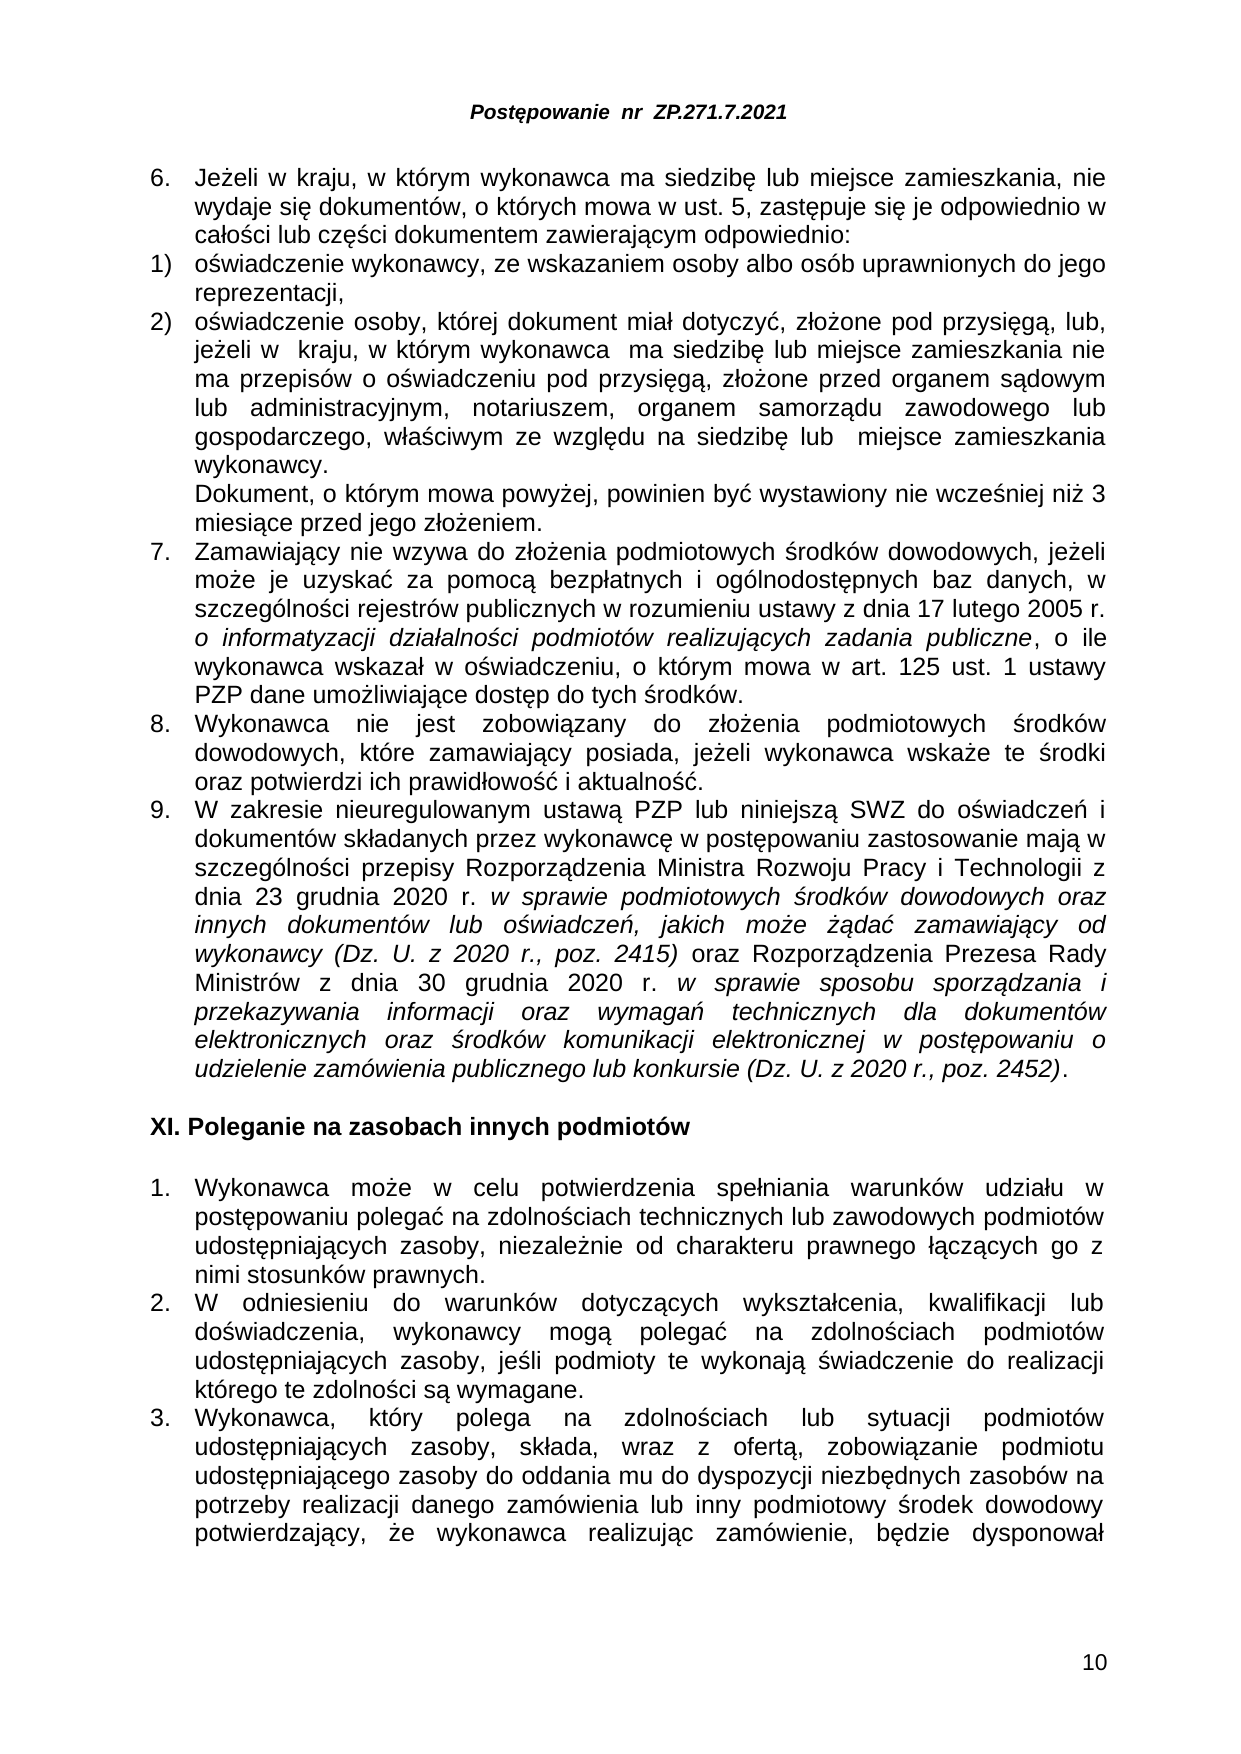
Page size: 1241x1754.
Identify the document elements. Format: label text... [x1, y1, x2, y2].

list oświadczenie osoby, której dokument miał dotyczyć, złożone pod przysięgą, lub, jeżeli w kraju, w którym wykonawca ma siedzibę lub miejsce zamieszkania nie ma przepisów o oświadczeniu pod przysięgą, złożone przed organem sądowym lub administracyjnym, notariuszem, organem samorządu zawodowego lub gospodarczego, właściwym ze względu na siedzibę lub miejsce zamieszkania wykonawcy. [150, 307, 1107, 479]
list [150, 1403, 1105, 1547]
subtitle XI. Poleganie na zasobach innych podmiotów [150, 1112, 1107, 1140]
text 9. W zakresie nieuregulowanym ustawą PZP lub niniejszą SWZ do oświadczeń i dokumentów składanych przez wykonawcę w postępowaniu zastosowanie mają w szczególności przepisy Rozporządzenia Ministra Rozwoju Pracy i Technologii z dnia 23 grudnia 2020 r. w sprawie podmiotowych środków dowodowych oraz innych dokumentów lub oświadczeń, jakich może żądać zamawiający od wykonawcy (Dz. U. z 2020 r., poz. 2415) oraz Rozporządzenia Prezesa Rady Ministrów z dnia 30 grudnia 2020 r. w sprawie sposobu sporządzania i przekazywania informacji oraz wymagań technicznych dla dokumentów elektronicznych oraz środków komunikacji elektronicznej w postępowaniu o udzielenie zamówienia publicznego lub konkursie (Dz. U. z 2020 r., poz. 2452). [150, 795, 1107, 1083]
list Wykonawca może w celu potwierdzenia spełniania warunków udziału w postępowaniu polegać na zdolnościach technicznych lub zawodowych podmiotów udostępniających zasoby, niezależnie od charakteru prawnego łączących go z nimi stosunków prawnych. [150, 1173, 1105, 1288]
list W odniesieniu do warunków dotyczących wykształcenia, kwalifikacji lub doświadczenia, wykonawcy mogą polegać na zdolnościach podmiotów udostępniających zasoby, jeśli podmioty te wykonają świadczenie do realizacji którego te zdolności są wymagane. [150, 1288, 1105, 1403]
text Dokument, o którym mowa powyżej, powinien być wystawiony nie wcześniej niż 3 miesiące przed jego złożeniem. [194, 479, 1107, 537]
text 7. Zamawiający nie wzywa do złożenia podmiotowych środków dowodowych, jeżeli może je uzyskać za pomocą bezpłatnych i ogólnodostępnych baz danych, w szczególności rejestrów publicznych w rozumieniu ustawy z dnia 17 lutego 2005 r. o informatyzacji działalności podmiotów realizujących zadania publiczne, o ile wykonawca wskazał w oświadczeniu, o którym mowa w art. 125 ust. 1 ustawy PZP dane umożliwiające dostęp do tych środków. [150, 537, 1107, 709]
list Jeżeli w kraju, w którym wykonawca ma siedzibę lub miejsce zamieszkania, nie wydaje się dokumentów, o których mowa w ust. 5, zastępuje się je odpowiednio w całości lub części dokumentem zawierającym odpowiednio: [150, 163, 1107, 249]
text 8. Wykonawca nie jest zobowiązany do złożenia podmiotowych środków dowodowych, które zamawiający posiada, jeżeli wykonawca wskaże te środki oraz potwierdzi ich prawidłowość i aktualność. [150, 709, 1107, 795]
list oświadczenie wykonawcy, ze wskazaniem osoby albo osób uprawnionych do jego reprezentacji, [150, 249, 1107, 307]
